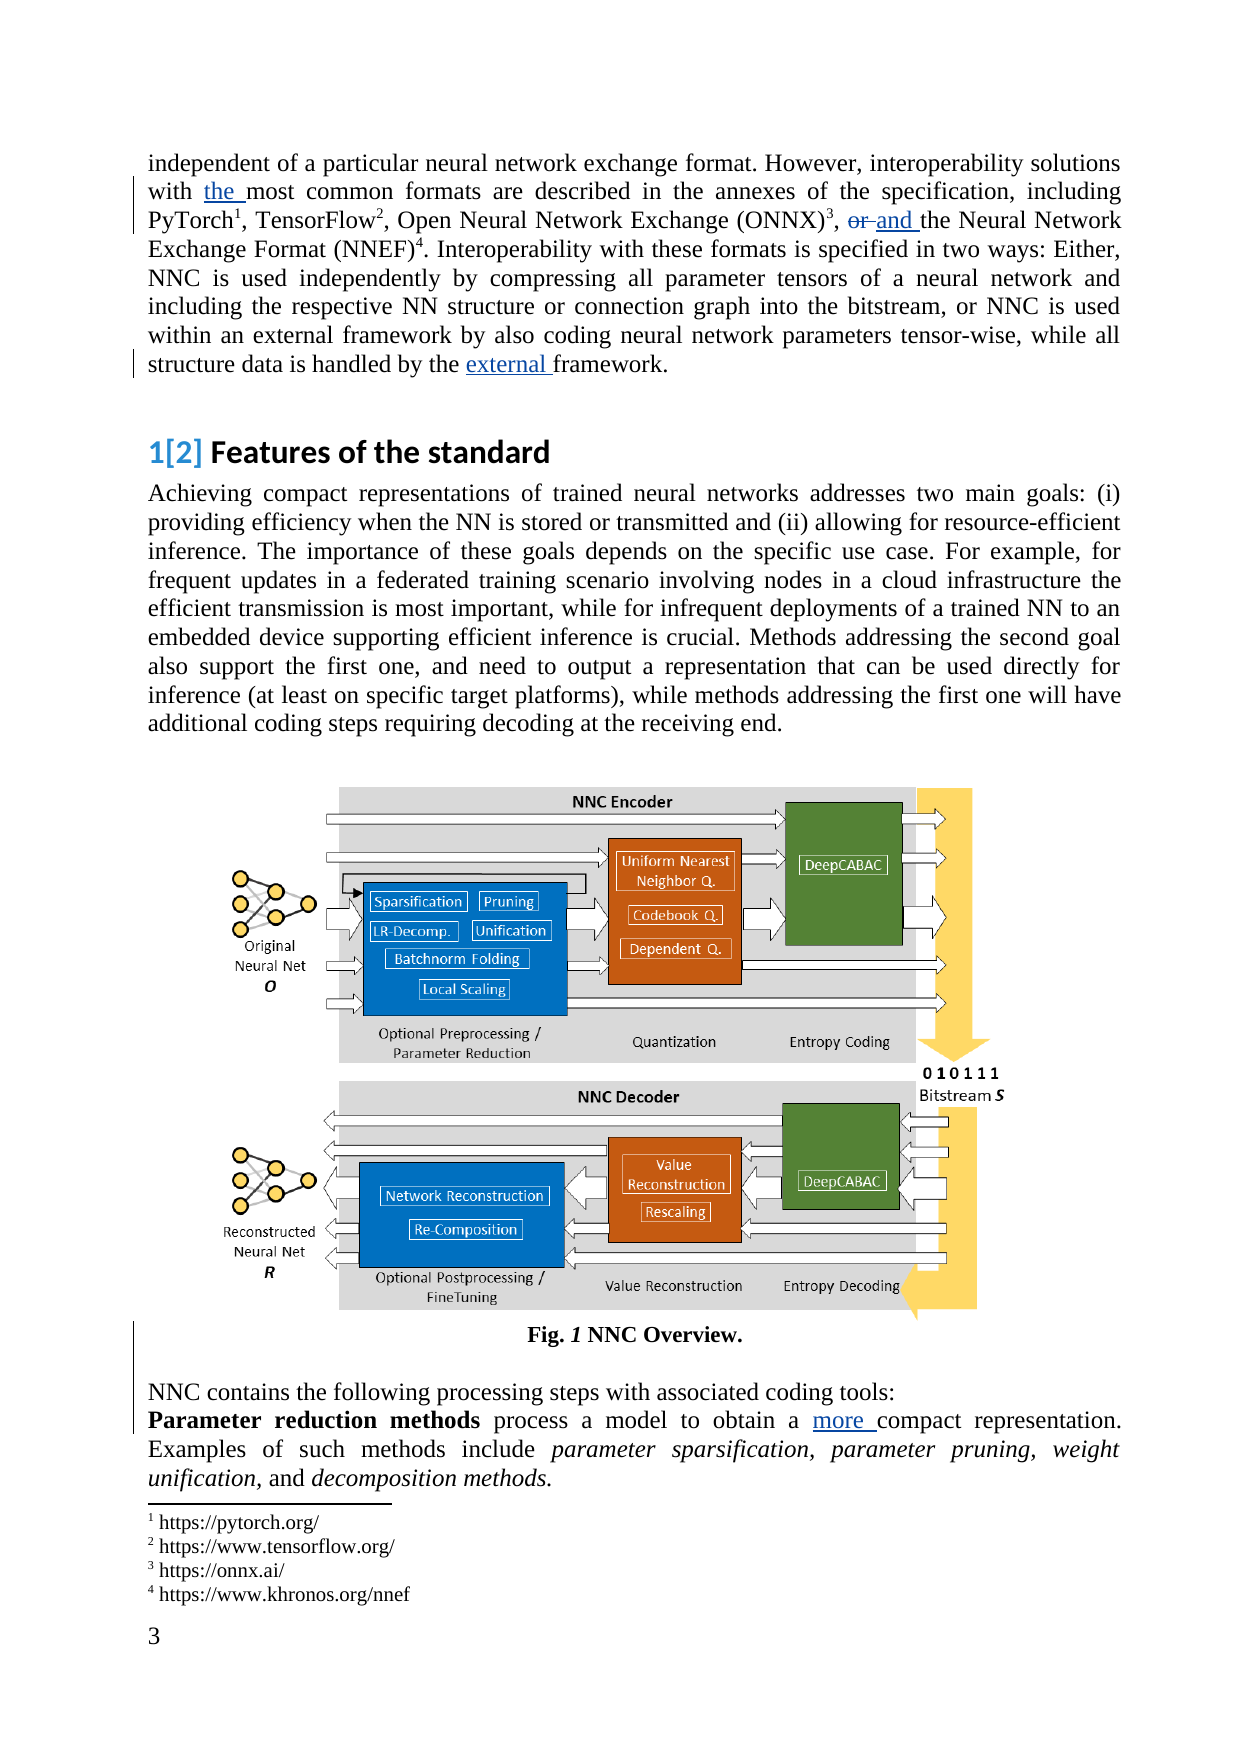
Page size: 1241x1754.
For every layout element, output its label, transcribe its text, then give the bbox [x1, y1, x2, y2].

picture [147, 772, 1123, 1321]
text Fig. 1 NNC Overview. [148, 1321, 1122, 1348]
text Achieving compact representations of trained neural networks addresses two main goals: (i) providing efficiency when the NN is stored or transmitted and (ii) allowing for resource-efficient inference. The importance of these goals depends on the specific use case. For example, for frequent updates in a federated training scenario involving nodes in a cloud infrastructure the efficient transmission is most important, while for infrequent deployments of a trained NN to an embedded device supporting efficient inference is crucial. Methods addressing the second goal also support the first one, and need to output a representation that can be used directly for inference (at least on specific target platforms), while methods addressing the first one will have additional coding steps requiring decoding at the receiving end. [148, 478, 1122, 737]
subtitle Features of the standard [148, 431, 1122, 472]
text NNC contains the following processing steps with associated coding tools: [148, 1377, 1122, 1405]
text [148, 148, 1122, 378]
text Parameter reduction methods process a model to obtain a compact representation. Examples of such methods include parameter sparsification, parameter pruning, weight unification, and decomposition methods. [148, 1405, 1122, 1492]
